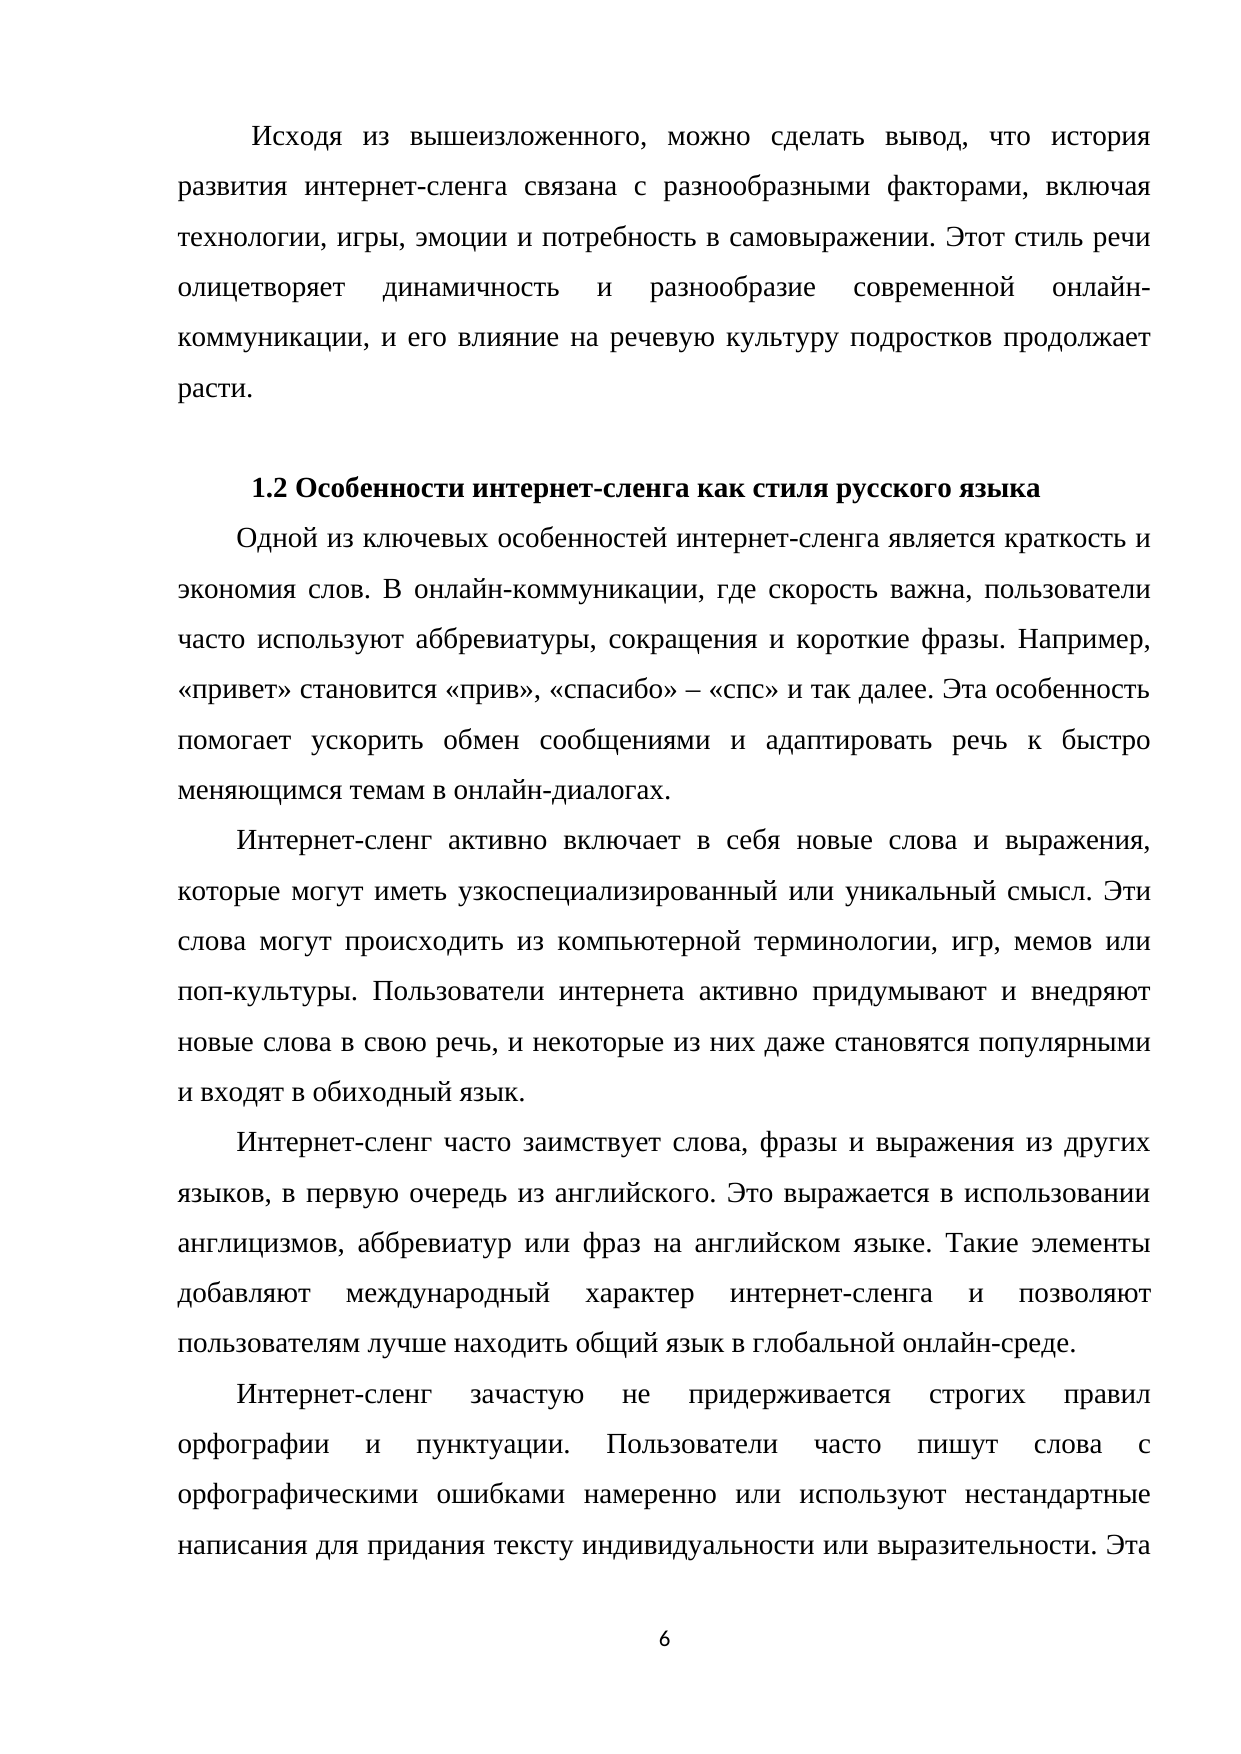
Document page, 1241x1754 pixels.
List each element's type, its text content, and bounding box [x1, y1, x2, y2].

text Одной из ключевых особенностей интернет-сленга является краткость и экономия слов. В онлайн-коммуникации, где скорость важна, пользователи часто используют аббревиатуры, сокращения и короткие фразы. Например, «привет» становится «прив», «спасибо» – «спс» и так далее. Эта особенность помогает ускорить обмен сообщениями и адаптировать речь к быстро меняющимся темам в онлайн-диалогах. [177, 521, 1152, 806]
text Интернет-сленг активно включает в себя новые слова и выражения, которые могут иметь узкоспециализированный или уникальный смысл. Эти слова могут происходить из компьютерной терминологии, игр, мемов или поп-культуры. Пользователи интернета активно придумывают и внедряют новые слова в свою речь, и некоторые из них даже становятся популярными и входят в обиходный язык. [177, 822, 1152, 1108]
text Исходя из вышеизложенного, можно сделать вывод, что история развития интернет-сленга связана с разнообразными факторами, включая технологии, игры, эмоции и потребность в самовыражении. Этот стиль речи олицетворяет динамичность и разнообразие современной онлайн-коммуникации, и его влияние на речевую культуру подростков продолжает расти. [177, 118, 1152, 403]
list Особенности интернет-сленга как стиля русского языка [251, 470, 1152, 504]
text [177, 1376, 1152, 1560]
text Интернет-сленг часто заимствует слова, фразы и выражения из других языков, в первую очередь из английского. Это выражается в использовании англицизмов, аббревиатур или фраз на английском языке. Такие элементы добавляют международный характер интернет-сленга и позволяют пользователям лучше находить общий язык в глобальной онлайн-среде. [177, 1124, 1152, 1359]
